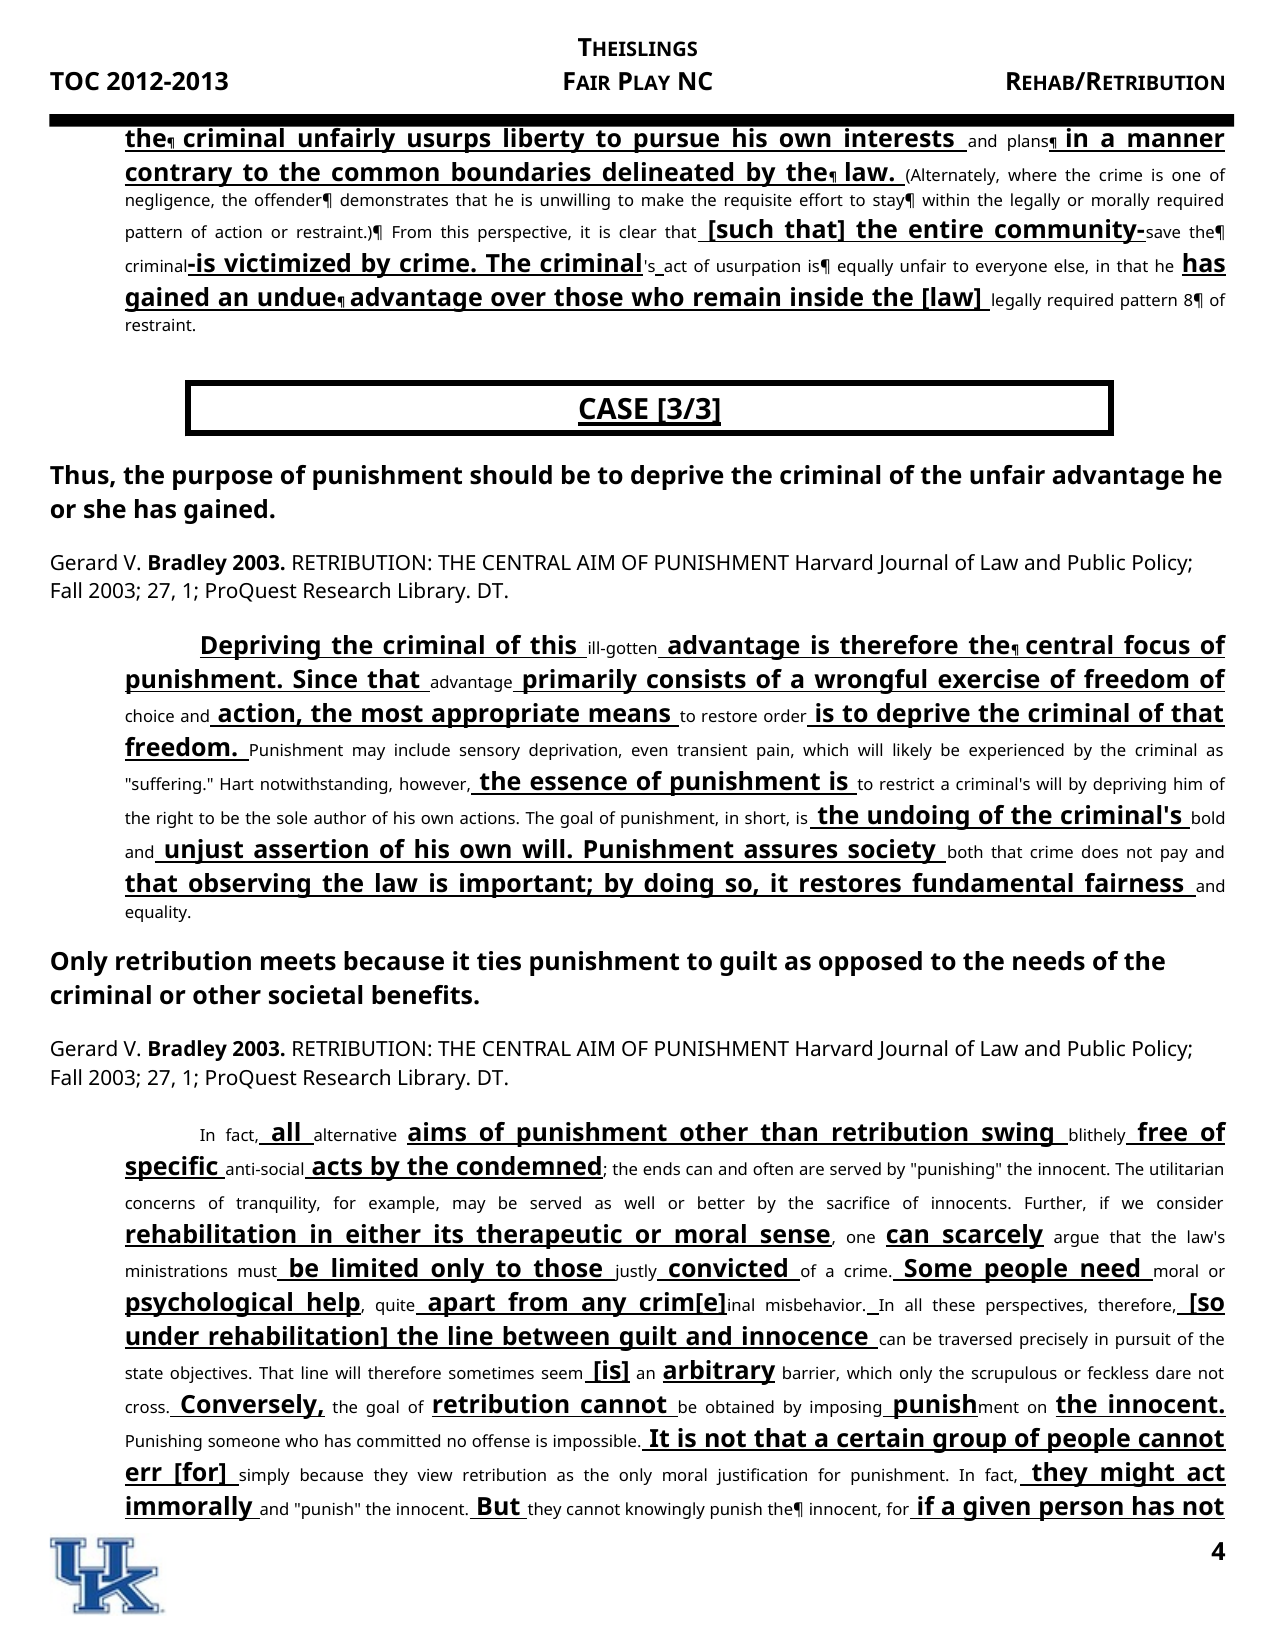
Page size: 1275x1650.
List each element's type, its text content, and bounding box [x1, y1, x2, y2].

subtitle Thus, the purpose of punishment should be to deprive the criminal of the unfair advantage he or she has gained. [49, 457, 1226, 525]
picture [49, 1533, 167, 1616]
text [124, 121, 1226, 337]
text Gerard V. Bradley 2003. RETRIBUTION: THE CENTRAL AIM OF PUNISHMENT Harvard Journal of Law and Public Policy; Fall 2003; 27, 1; ProQuest Research Library. DT. [49, 548, 1226, 605]
text Depriving the criminal of this ill-gotten advantage is therefore the¶ central focus of punishment. Since that advantage primarily consists of a wrongful exercise of freedom of choice and action, the most appropriate means to restore order is to deprive the criminal of that freedom. Punishment may include sensory deprivation, even transient pain, which will likely be experienced by the criminal as "suffering." Hart notwithstanding, however, the essence of punishment is to restrict a criminal's will by depriving him of the right to be the sole author of his own actions. The goal of punishment, in short, is the undoing of the criminal's bold and unjust assertion of his own will. Punishment assures society both that crime does not pay and that observing the law is important; by doing so, it restores fundamental fairness and equality. [124, 628, 1226, 923]
text Gerard V. Bradley 2003. RETRIBUTION: THE CENTRAL AIM OF PUNISHMENT Harvard Journal of Law and Public Policy; Fall 2003; 27, 1; ProQuest Research Library. DT. [49, 1034, 1226, 1091]
subtitle Only retribution meets because it ties punishment to guilt as opposed to the needs of the criminal or other societal benefits. [49, 944, 1226, 1012]
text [124, 1114, 1226, 1523]
subtitle CASE [3/3] [191, 386, 1108, 430]
